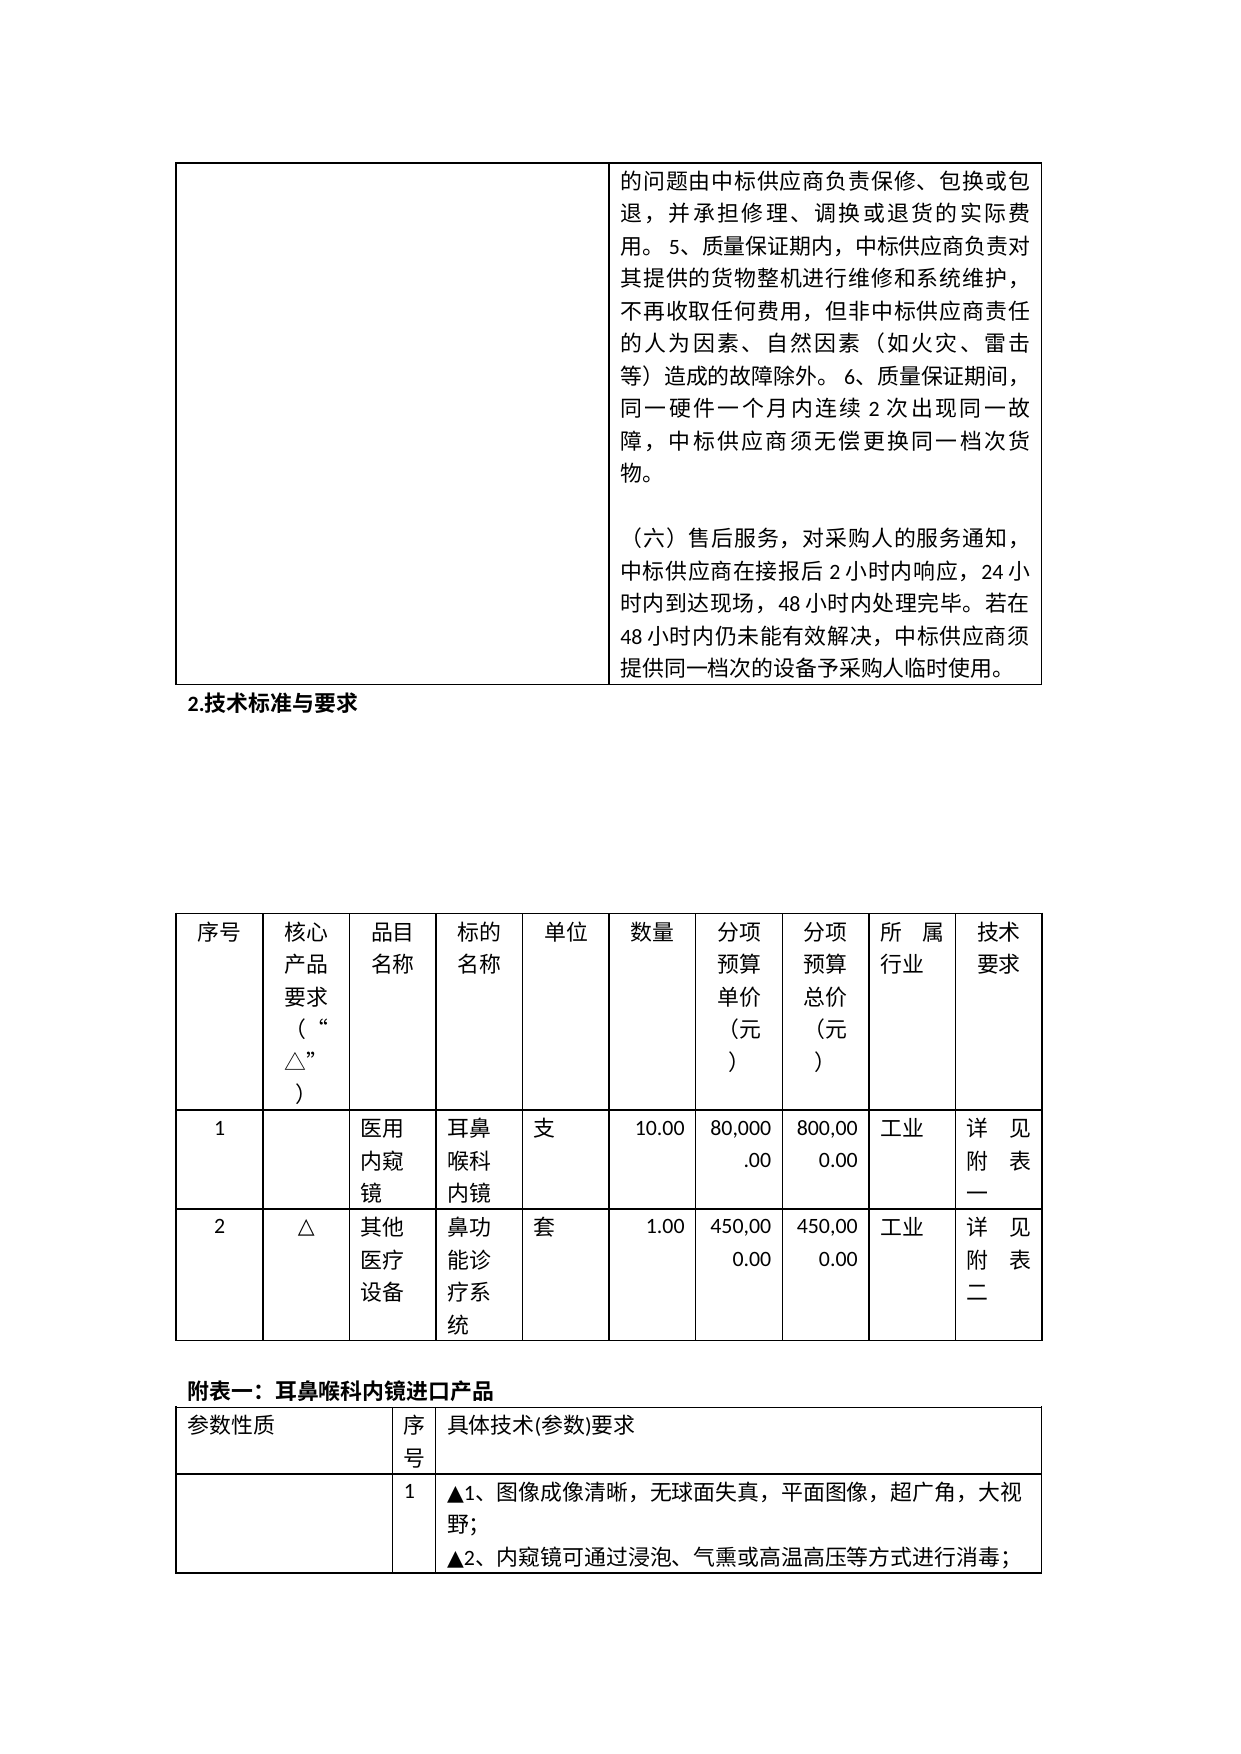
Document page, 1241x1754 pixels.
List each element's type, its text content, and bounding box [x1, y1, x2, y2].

table_cell 其他医疗设备 [350, 1210, 435, 1340]
table_cell 耳鼻喉科内镜 [437, 1111, 522, 1208]
table_header 参数性质 [177, 1408, 392, 1473]
table_cell 支 [523, 1111, 608, 1208]
table_header 品目名称 [350, 914, 435, 1109]
table_header 序号 [393, 1408, 435, 1473]
table_cell [177, 1475, 392, 1572]
table_cell △ [264, 1210, 349, 1340]
text 2.技术标准与要求 [187, 685, 1053, 718]
table_header 技术要求 [956, 914, 1041, 1109]
table_header 标的名称 [437, 914, 522, 1109]
table_header 数量 [610, 914, 695, 1109]
table_cell 800,000.00 [783, 1111, 868, 1208]
table_header 核心产品要求（“△”） [264, 914, 349, 1109]
table_cell 医用内窥镜 [350, 1111, 435, 1208]
table_header 具体技术(参数)要求 [436, 1408, 1041, 1473]
table_cell 工业 [870, 1210, 955, 1340]
table_cell 10.00 [610, 1111, 695, 1208]
text 附表一：耳鼻喉科内镜进口产品 [187, 1374, 1053, 1406]
table_header 序号 [177, 914, 262, 1109]
table_cell 450,000.00 [783, 1210, 868, 1340]
table_cell 450,000.00 [696, 1210, 782, 1340]
table_cell 1 [177, 1111, 262, 1208]
table_cell 套 [523, 1210, 608, 1340]
table_header 单位 [523, 914, 608, 1109]
table_cell 1.00 [610, 1210, 695, 1340]
table_cell 鼻功能诊疗系统 [437, 1210, 522, 1340]
table_cell 工业 [870, 1111, 955, 1208]
table_cell 80,000.00 [696, 1111, 782, 1208]
table_header 分项预算单价（元） [696, 914, 782, 1109]
table_cell 2 [177, 1210, 262, 1340]
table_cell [610, 164, 1041, 683]
table_cell 详见附表一 [956, 1111, 1041, 1208]
table_header 分项预算总价（元） [783, 914, 868, 1109]
table_cell 1 [393, 1475, 435, 1572]
table_cell [264, 1111, 349, 1208]
table_header 所属行业 [870, 914, 955, 1109]
table_cell 详见附表二 [956, 1210, 1041, 1340]
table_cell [436, 1475, 1041, 1572]
table_cell 其他 [177, 164, 608, 683]
